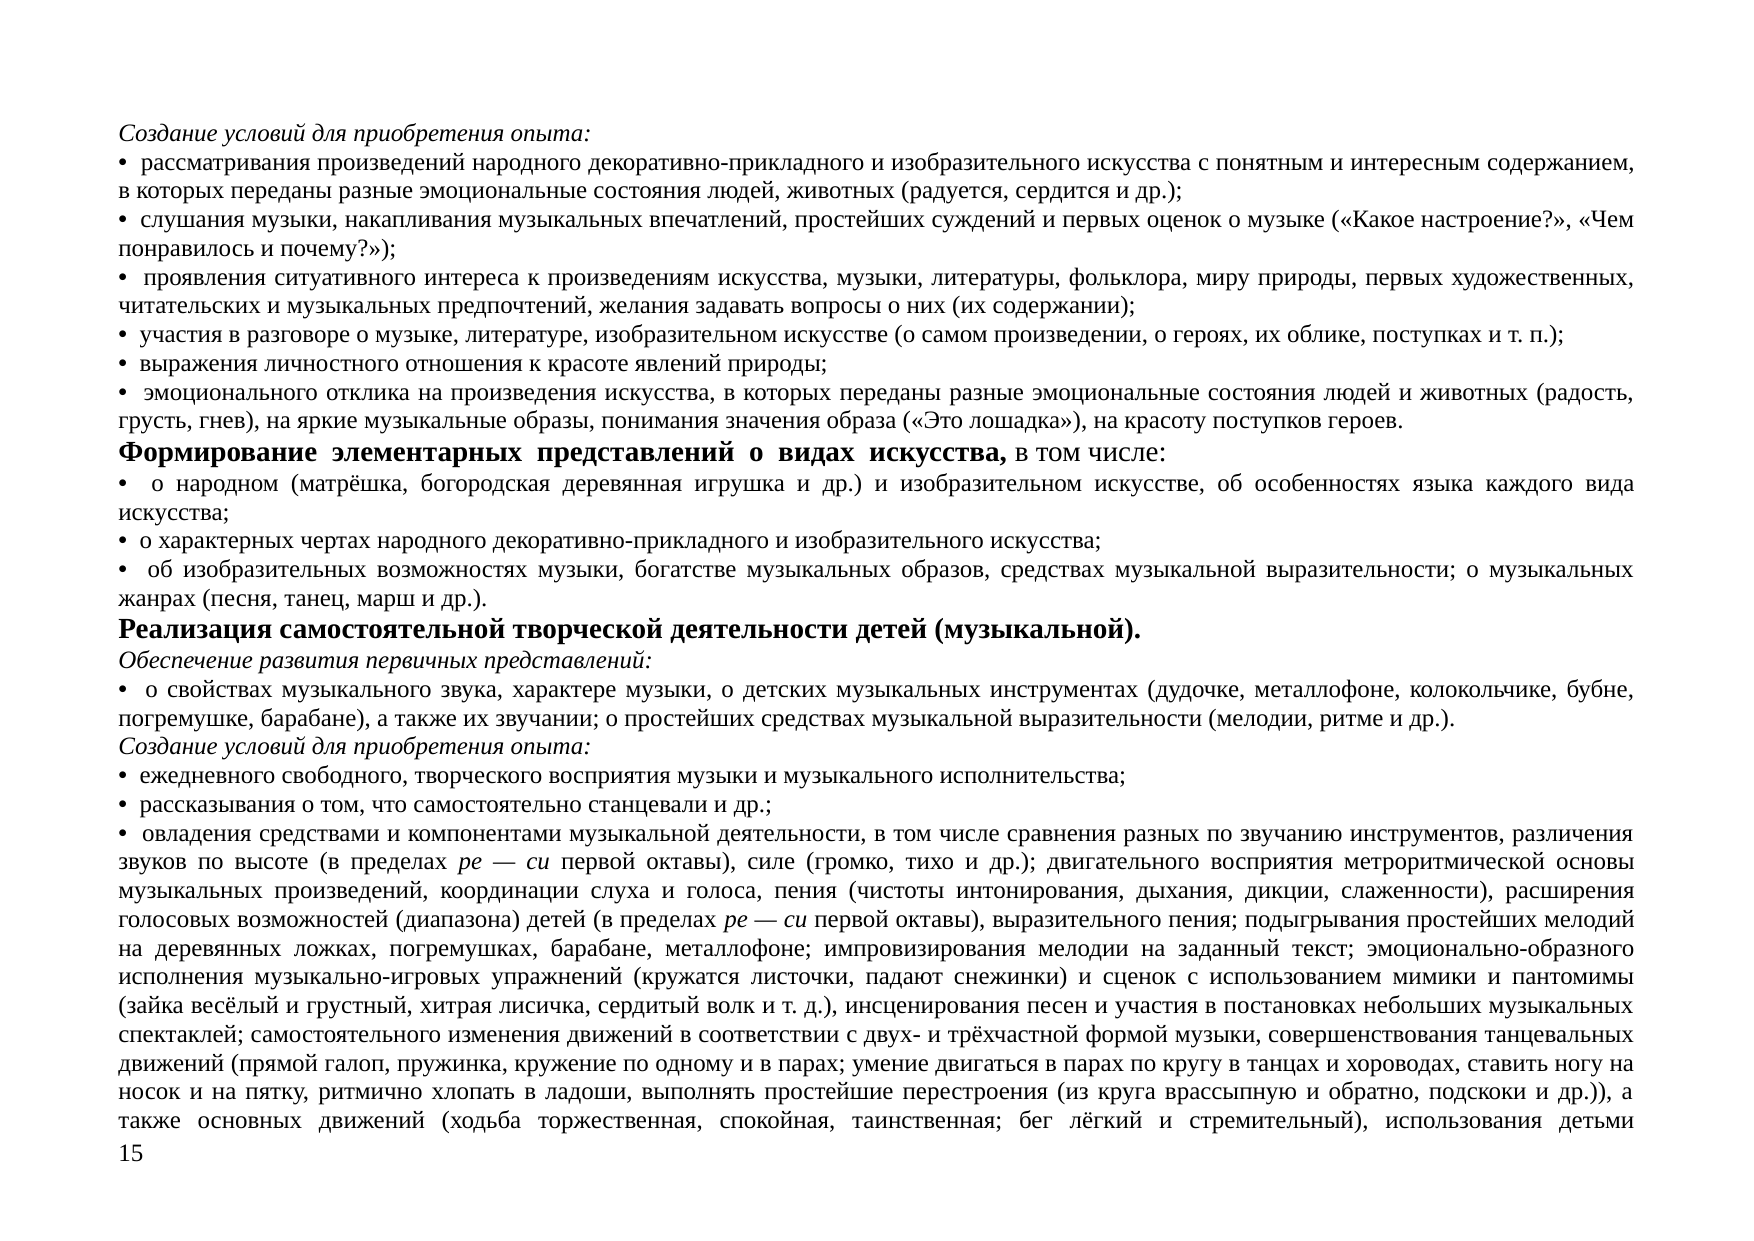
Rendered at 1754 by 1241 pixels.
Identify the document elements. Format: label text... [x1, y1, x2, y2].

text Реализация самостоятельной творческой деятельности детей (музыкальной). [118, 612, 1636, 645]
text • о характерных чертах народного декоративно-прикладного и изобразительного искусства; [118, 525, 1636, 554]
text • о народном (матрёшка, богородская деревянная игрушка и др.) и изобразительном искусстве, об особенностях языка каждого вида искусства; [118, 468, 1636, 525]
text • рассказывания о том, что самостоятельно станцевали и др.; [118, 789, 1636, 818]
text • о свойствах музыкального звука, характере музыки, о детских музыкальных инструментах (дудочке, металлофоне, колокольчике, бубне, погремушке, барабане), а также их звучании; о простейших средствах музыкальной выразительности (мелодии, ритме и др.). [118, 674, 1636, 731]
text • выражения личностного отношения к красоте явлений природы; [118, 348, 1636, 377]
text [118, 818, 1636, 1134]
text • слушания музыки, накапливания музыкальных впечатлений, простейших суждений и первых оценок о музыке («Какое настроение?», «Чем понравилось и почему?»); [118, 204, 1636, 262]
text Создание условий для приобретения опыта: [118, 118, 1636, 147]
text • эмоционального отклика на произведения искусства, в которых переданы разные эмоциональные состояния людей и животных (радость, грусть, гнев), на яркие музыкальные образы, понимания значения образа («Это лошадка»), на красоту поступков героев. [118, 377, 1636, 434]
text Обеспечение развития первичных представлений: [118, 645, 1636, 674]
text Формирование элементарных представлений о видах искусства, в том числе: [118, 434, 1636, 468]
text • об изобразительных возможностях музыки, богатстве музыкальных образов, средствах музыкальной выразительности; о музыкальных жанрах (песня, танец, марш и др.). [118, 554, 1636, 612]
text • ежедневного свободного, творческого восприятия музыки и музыкального исполнительства; [118, 760, 1636, 789]
text • проявления ситуативного интереса к произведениям искусства, музыки, литературы, фольклора, миру природы, первых художественных, читательских и музыкальных предпочтений, желания задавать вопросы о них (их содержании); [118, 262, 1636, 319]
text • участия в разговоре о музыке, литературе, изобразительном искусстве (о самом произведении, о героях, их облике, поступках и т. п.); [118, 319, 1636, 348]
text Создание условий для приобретения опыта: [118, 731, 1636, 760]
text • рассматривания произведений народного декоративно-прикладного и изобразительного искусства с понятным и интересным содержанием, в которых переданы разные эмоциональные состояния людей, животных (радуется, сердится и др.); [118, 147, 1636, 204]
